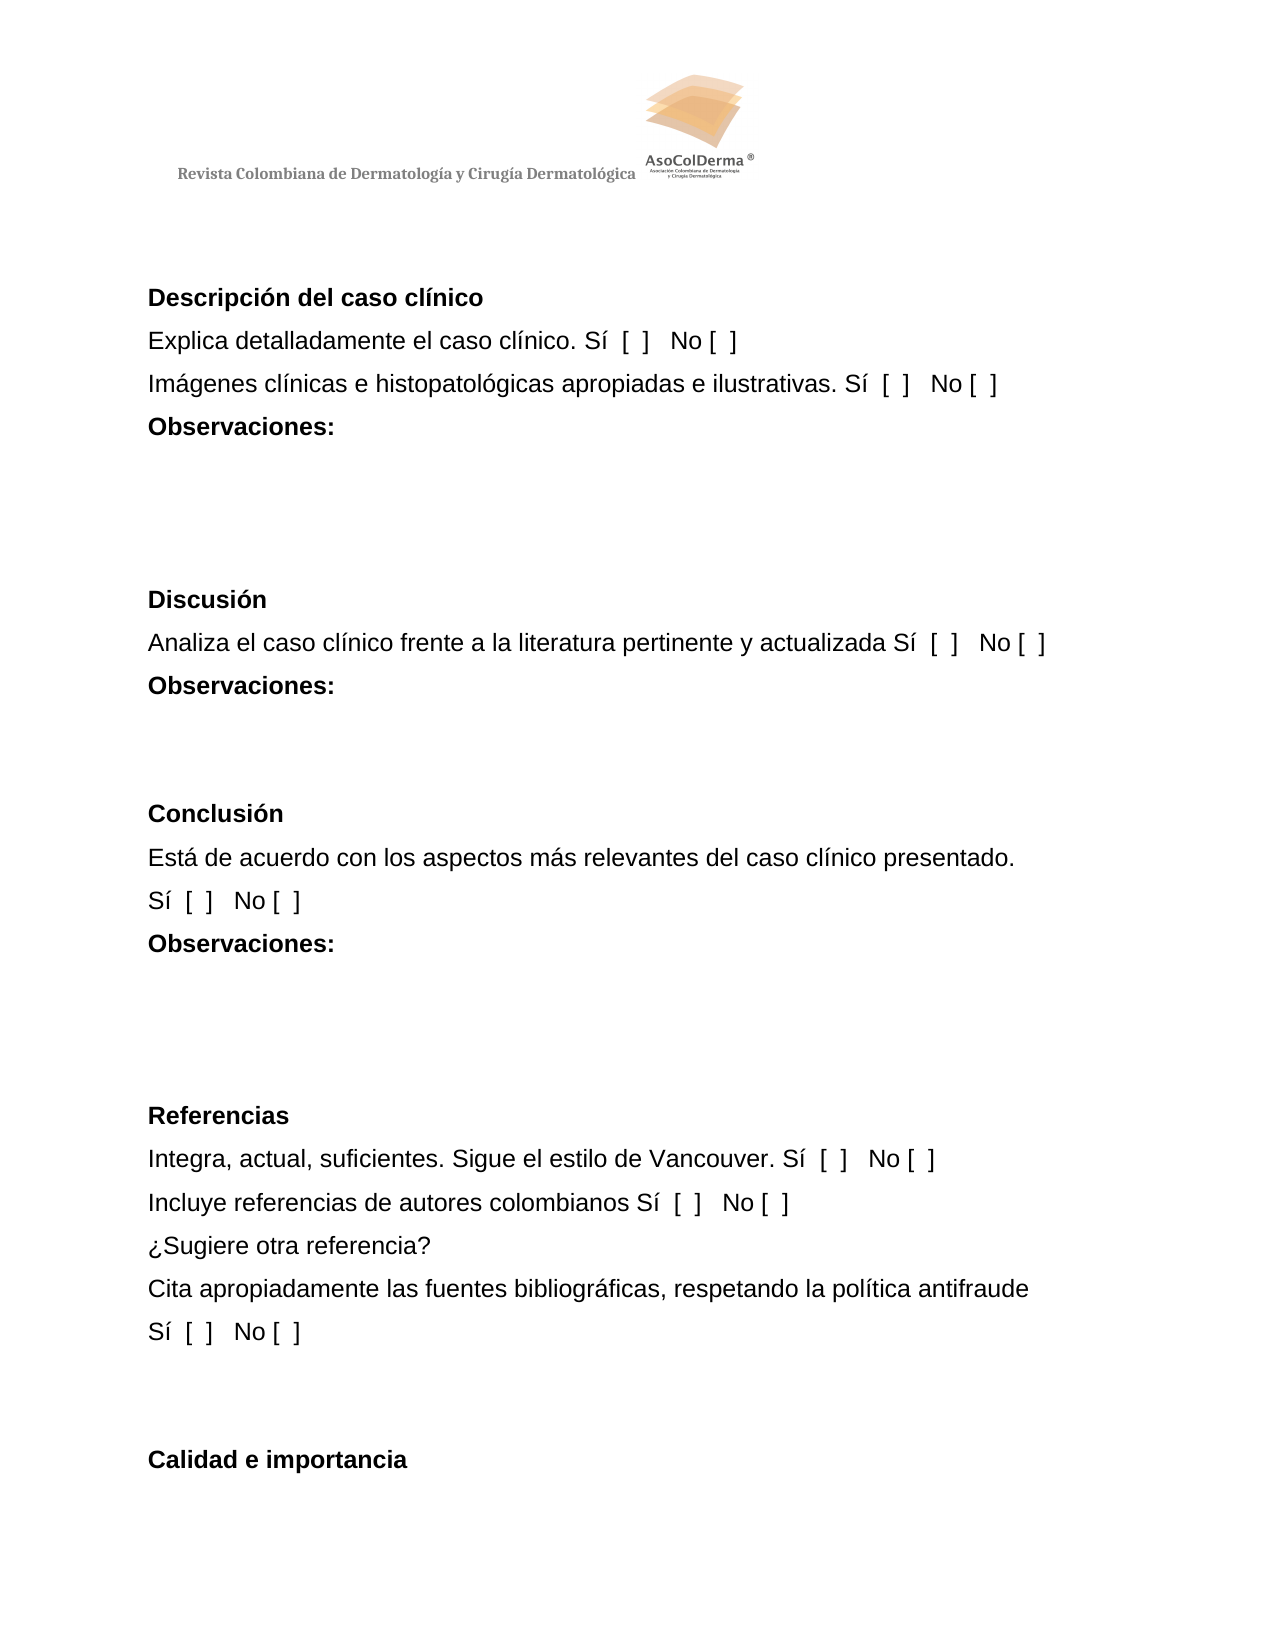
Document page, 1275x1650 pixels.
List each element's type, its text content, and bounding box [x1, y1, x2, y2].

text Imágenes clínicas e histopatológicas apropiadas e ilustrativas. Sí [ ] No [ ] [148, 369, 1113, 398]
text Discusión [148, 585, 1113, 614]
text Observaciones: [148, 412, 1113, 441]
text Calidad e importancia [148, 1445, 1113, 1474]
text Referencias [148, 1101, 1113, 1130]
text Conclusión [148, 799, 1113, 828]
text Cita apropiadamente las fuentes bibliográficas, respetando la política antifraude [148, 1274, 1113, 1302]
text Explica detalladamente el caso clínico. Sí [ ] No [ ] [148, 326, 1113, 355]
text Sí [ ] No [ ] [148, 886, 1113, 914]
text Observaciones: [148, 671, 1113, 700]
text Descripción del caso clínico [148, 283, 1113, 312]
text Integra, actual, suficientes. Sigue el estilo de Vancouver. Sí [ ] No [ ] [148, 1144, 1113, 1173]
text Incluye referencias de autores colombianos Sí [ ] No [ ] [148, 1187, 1113, 1216]
text Observaciones: [148, 929, 1113, 957]
text Está de acuerdo con los aspectos más relevantes del caso clínico presentado. [148, 842, 1113, 871]
text ¿Sugiere otra referencia? [148, 1231, 1113, 1259]
picture [636, 73, 759, 180]
text Analiza el caso clínico frente a la literatura pertinente y actualizada Sí [ ] No [ ] [148, 628, 1113, 657]
text Sí [ ] No [ ] [148, 1317, 1113, 1346]
